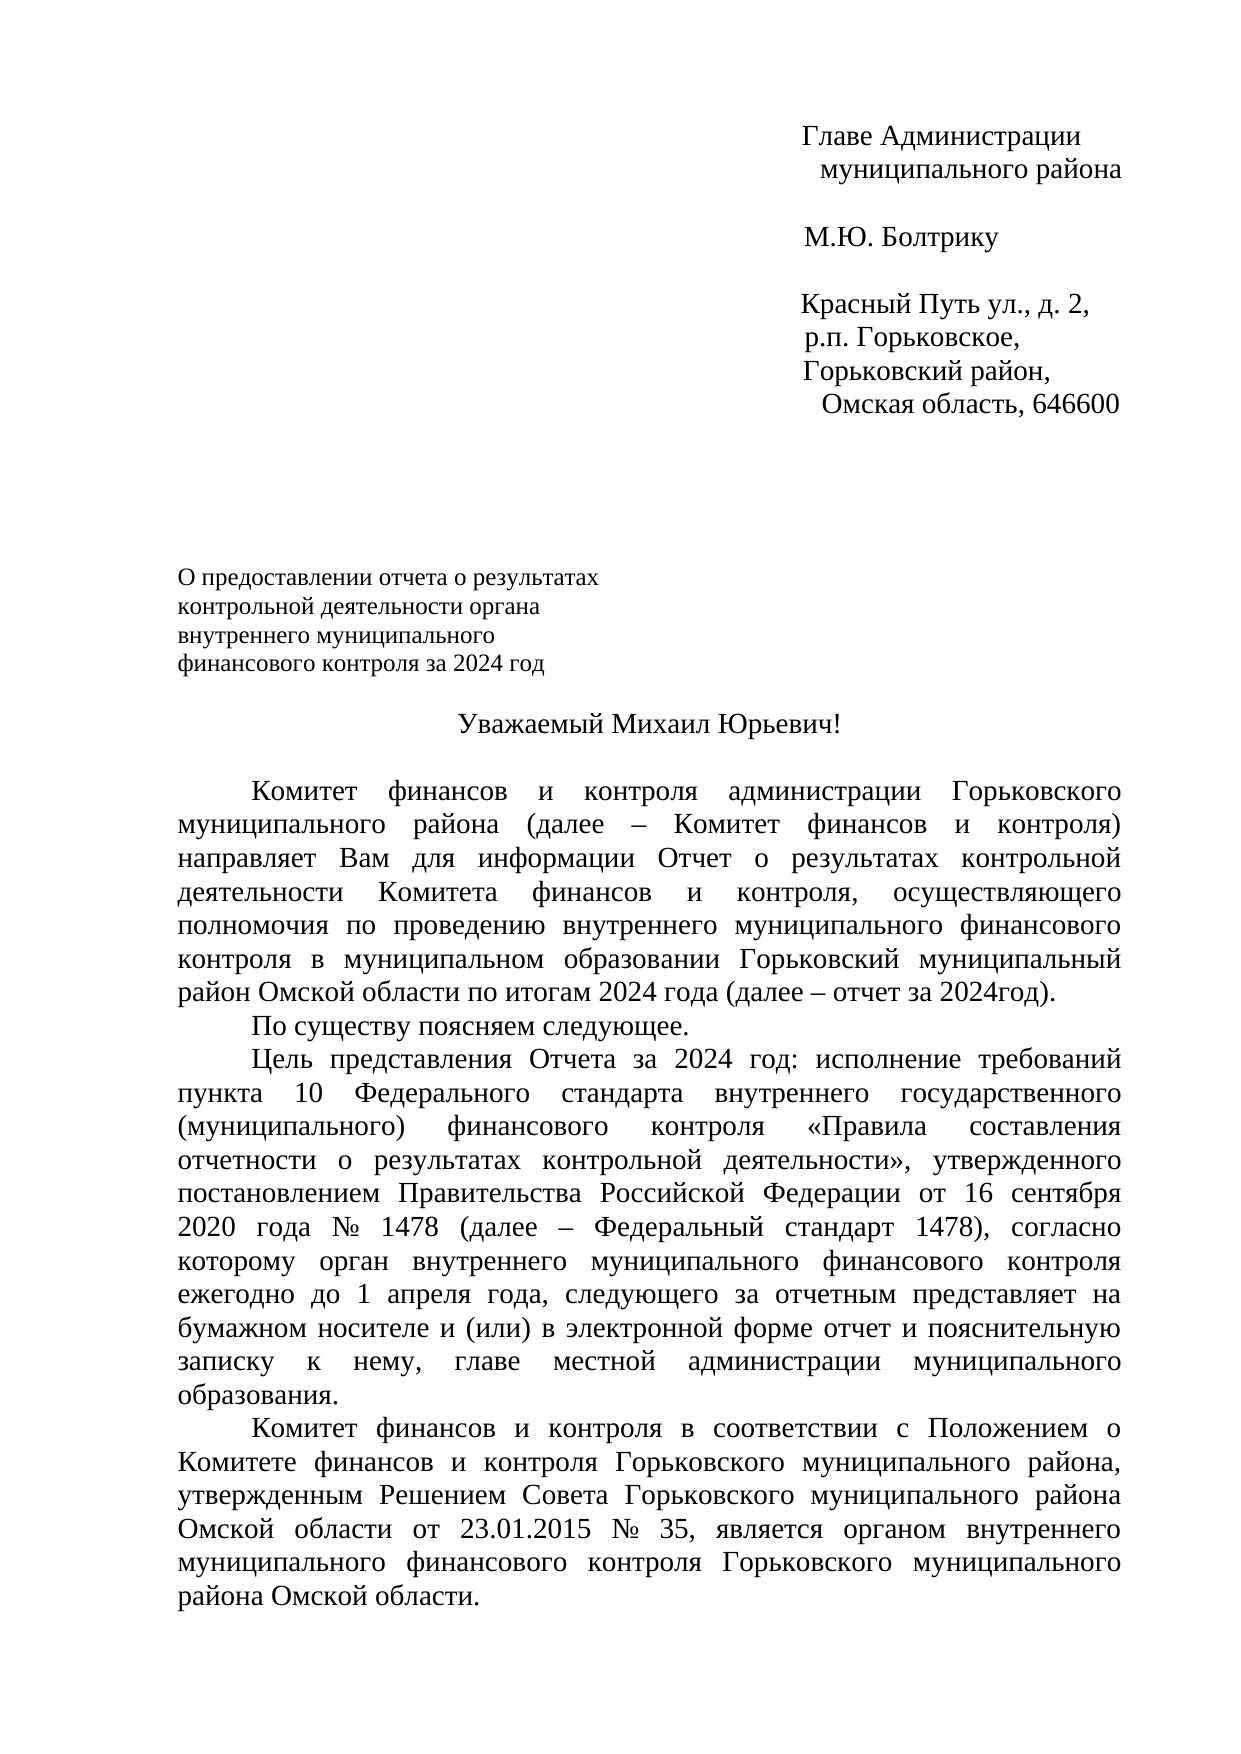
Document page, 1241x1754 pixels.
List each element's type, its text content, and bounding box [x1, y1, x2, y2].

text Горьковский район, [177, 353, 1122, 386]
text О предоставлении отчета о результатах [177, 562, 1122, 591]
text Цель представления Отчета за 2024 год: исполнение требований пункта 10 Федерального стандарта внутреннего государственного (муниципального) финансового контроля «Правила составления отчетности о результатах контрольной деятельности», утвержденного постановлением Правительства Российской Федерации от 16 сентября 2020 года № 1478 (далее – Федеральный стандарт 1478), согласно которому орган внутреннего муниципального финансового контроля ежегодно до 1 апреля года, следующего за отчетным представляет на бумажном носителе и (или) в электронной форме отчет и пояснительную записку к нему, главе местной администрации муниципального образования. [177, 1041, 1122, 1410]
text Красный Путь ул., д. 2, [177, 286, 1122, 319]
text Главе Администрации [177, 118, 1122, 152]
text р.п. Горьковское, [177, 319, 1122, 353]
text контрольной деятельности органа [177, 591, 1122, 620]
text финансового контроля за 2024 год [177, 648, 1122, 677]
text муниципального района [177, 152, 1122, 185]
text Комитет финансов и контроля администрации Горьковского муниципального района (далее – Комитет финансов и контроля) направляет Вам для информации Отчет о результатах контрольной деятельности Комитета финансов и контроля, осуществляющего полномочия по проведению внутреннего муниципального финансового контроля в муниципальном образовании Горьковский муниципальный район Омской области по итогам 2024 года (далее – отчет за 2024год). [177, 773, 1122, 1008]
text М.Ю. Болтрику [177, 219, 1122, 252]
text Омская область, 646600 [177, 386, 1122, 420]
text внутреннего муниципального [177, 620, 1122, 648]
text По существу поясняем следующее. [177, 1008, 1122, 1041]
text Уважаемый Михаил Юрьевич! [177, 706, 1122, 739]
text Комитет финансов и контроля в соответствии с Положением о Комитете финансов и контроля Горьковского муниципального района, утвержденным Решением Совета Горьковского муниципального района Омской области от 23.01.2015 № 35, является органом внутреннего муниципального финансового контроля Горьковского муниципального района Омской области. [177, 1410, 1122, 1612]
